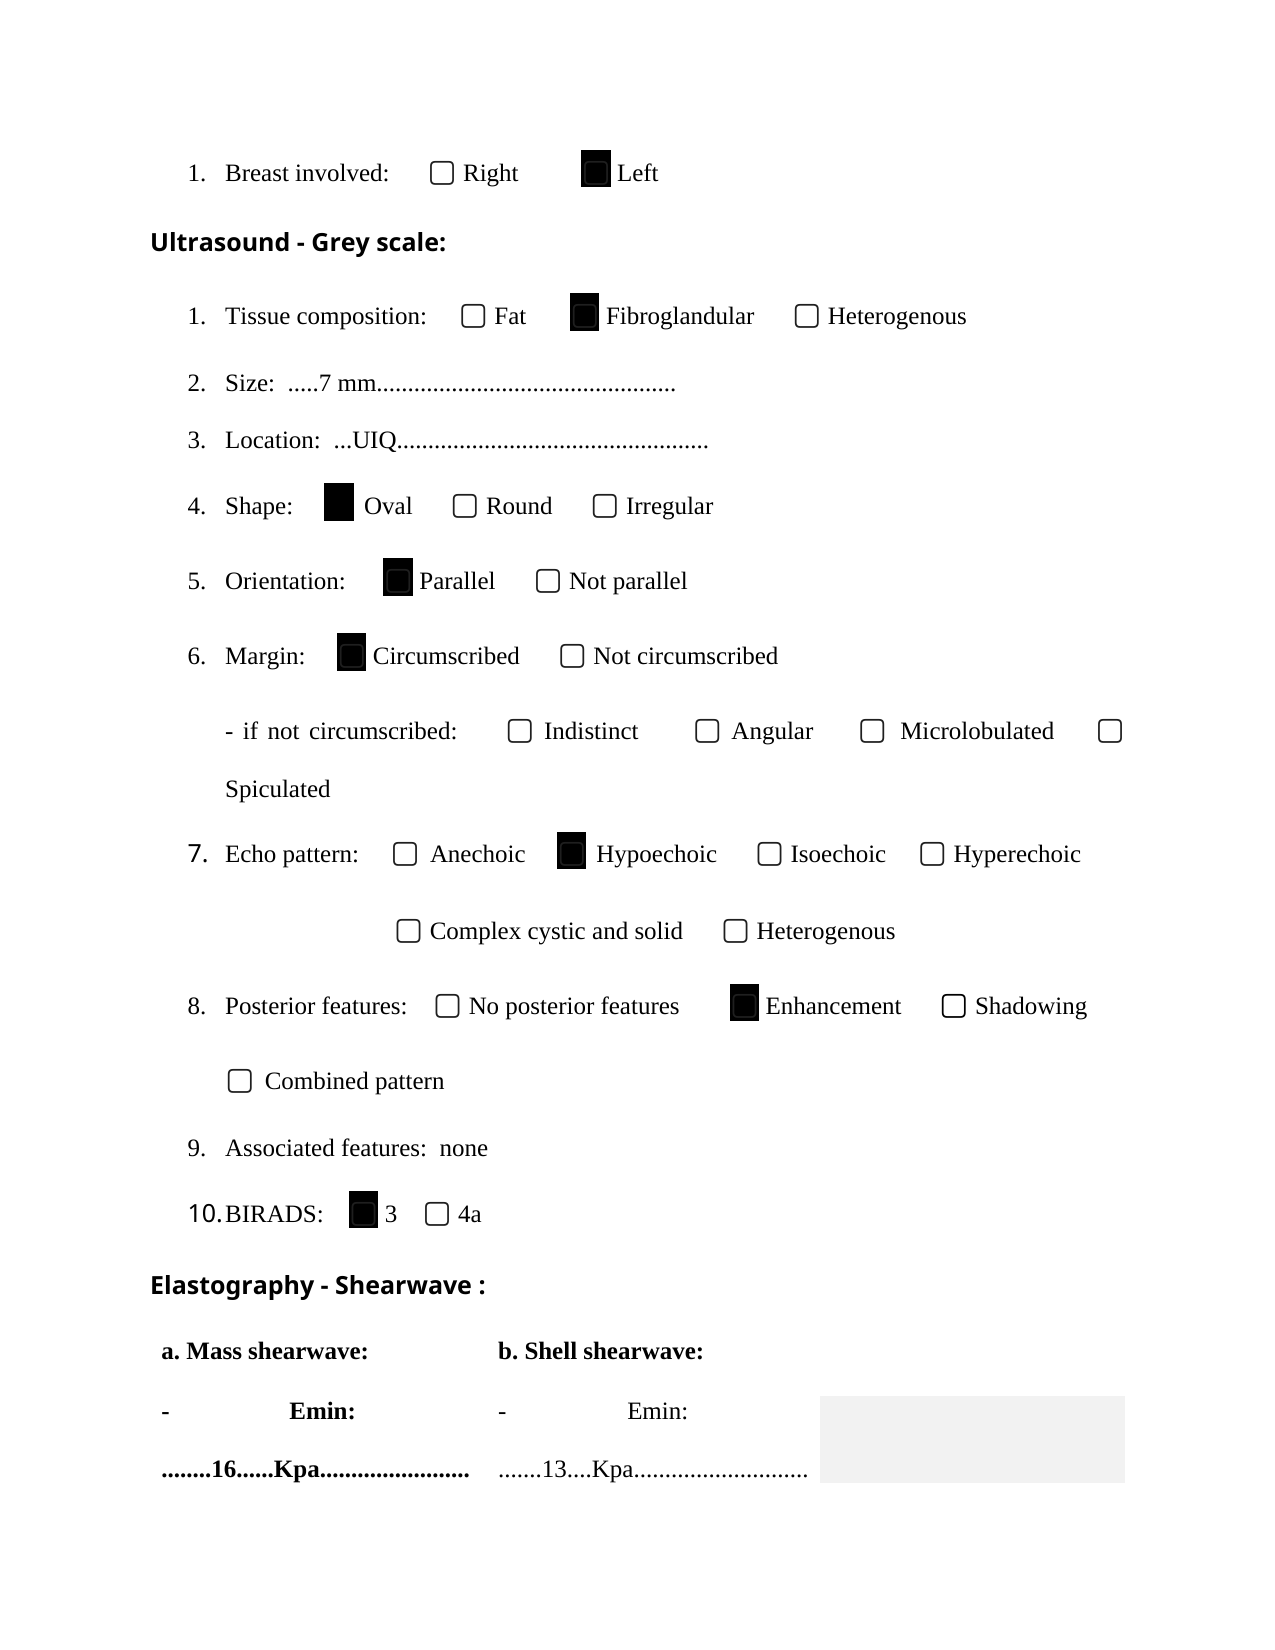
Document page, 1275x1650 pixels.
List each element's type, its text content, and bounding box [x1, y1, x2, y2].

list Posterior features: ▢ No posterior features ▢ Enhancement ▢ Shadowing [187, 983, 1125, 1021]
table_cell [150, 1396, 487, 1483]
list Shape: ▢ Oval ▢ Round ▢ Irregular [187, 483, 324, 521]
table_cell [820, 1396, 1125, 1483]
list Breast involved: ▢ Right ▢ Left [457, 150, 581, 187]
list Echo pattern: ▢ Anechoic ▢ Hypoechoic ▢ Isoechoic ▢ Hyperechoic [187, 832, 1125, 870]
list Location: ...UIQ.................................................. [187, 426, 1125, 454]
list Shape: ▢ Oval ▢ Round ▢ Irregular [364, 483, 450, 521]
table_header a. Mass shearwave: [150, 1336, 487, 1396]
list BIRADS: ▢ 3 ▢ 4a [187, 1191, 1125, 1229]
text - if not circumscribed: ▢ Indistinct ▢ Angular ▢ Microlobulated ▢ Spiculated [225, 708, 1125, 803]
list Shape: ▢ Oval ▢ Round ▢ Irregular [619, 483, 1125, 521]
list Breast involved: ▢ Right ▢ Left [611, 150, 1125, 187]
text ▢ Complex cystic and solid ▢ Heterogenous [225, 908, 1125, 946]
list Associated features: none [187, 1133, 1125, 1162]
text Elastography - Shearwave : [150, 1268, 1125, 1302]
list Orientation: ▢ Parallel ▢ Not parallel [187, 558, 383, 596]
list Size: .....7 mm................................................ [187, 368, 1125, 397]
list Orientation: ▢ Parallel ▢ Not parallel [413, 558, 533, 596]
list Tissue composition: ▢ Fat ▢ Fibroglandular ▢ Heterogenous [821, 293, 1125, 331]
list Orientation: ▢ Parallel ▢ Not parallel [563, 558, 1125, 596]
text Ultrasound - Grey scale: [150, 225, 1125, 259]
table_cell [487, 1396, 820, 1483]
text ▢ Combined pattern [225, 1058, 1125, 1096]
list Margin: ▢ Circumscribed ▢ Not circumscribed [366, 633, 557, 671]
list Shape: ▢ Oval ▢ Round ▢ Irregular [479, 483, 590, 521]
list Margin: ▢ Circumscribed ▢ Not circumscribed [587, 633, 1125, 671]
list Breast involved: ▢ Right ▢ Left [187, 150, 427, 187]
list Tissue composition: ▢ Fat ▢ Fibroglandular ▢ Heterogenous [599, 293, 792, 331]
list Margin: ▢ Circumscribed ▢ Not circumscribed [187, 633, 337, 671]
list Tissue composition: ▢ Fat ▢ Fibroglandular ▢ Heterogenous [187, 293, 458, 331]
table_header b. Shell shearwave: [487, 1336, 820, 1396]
